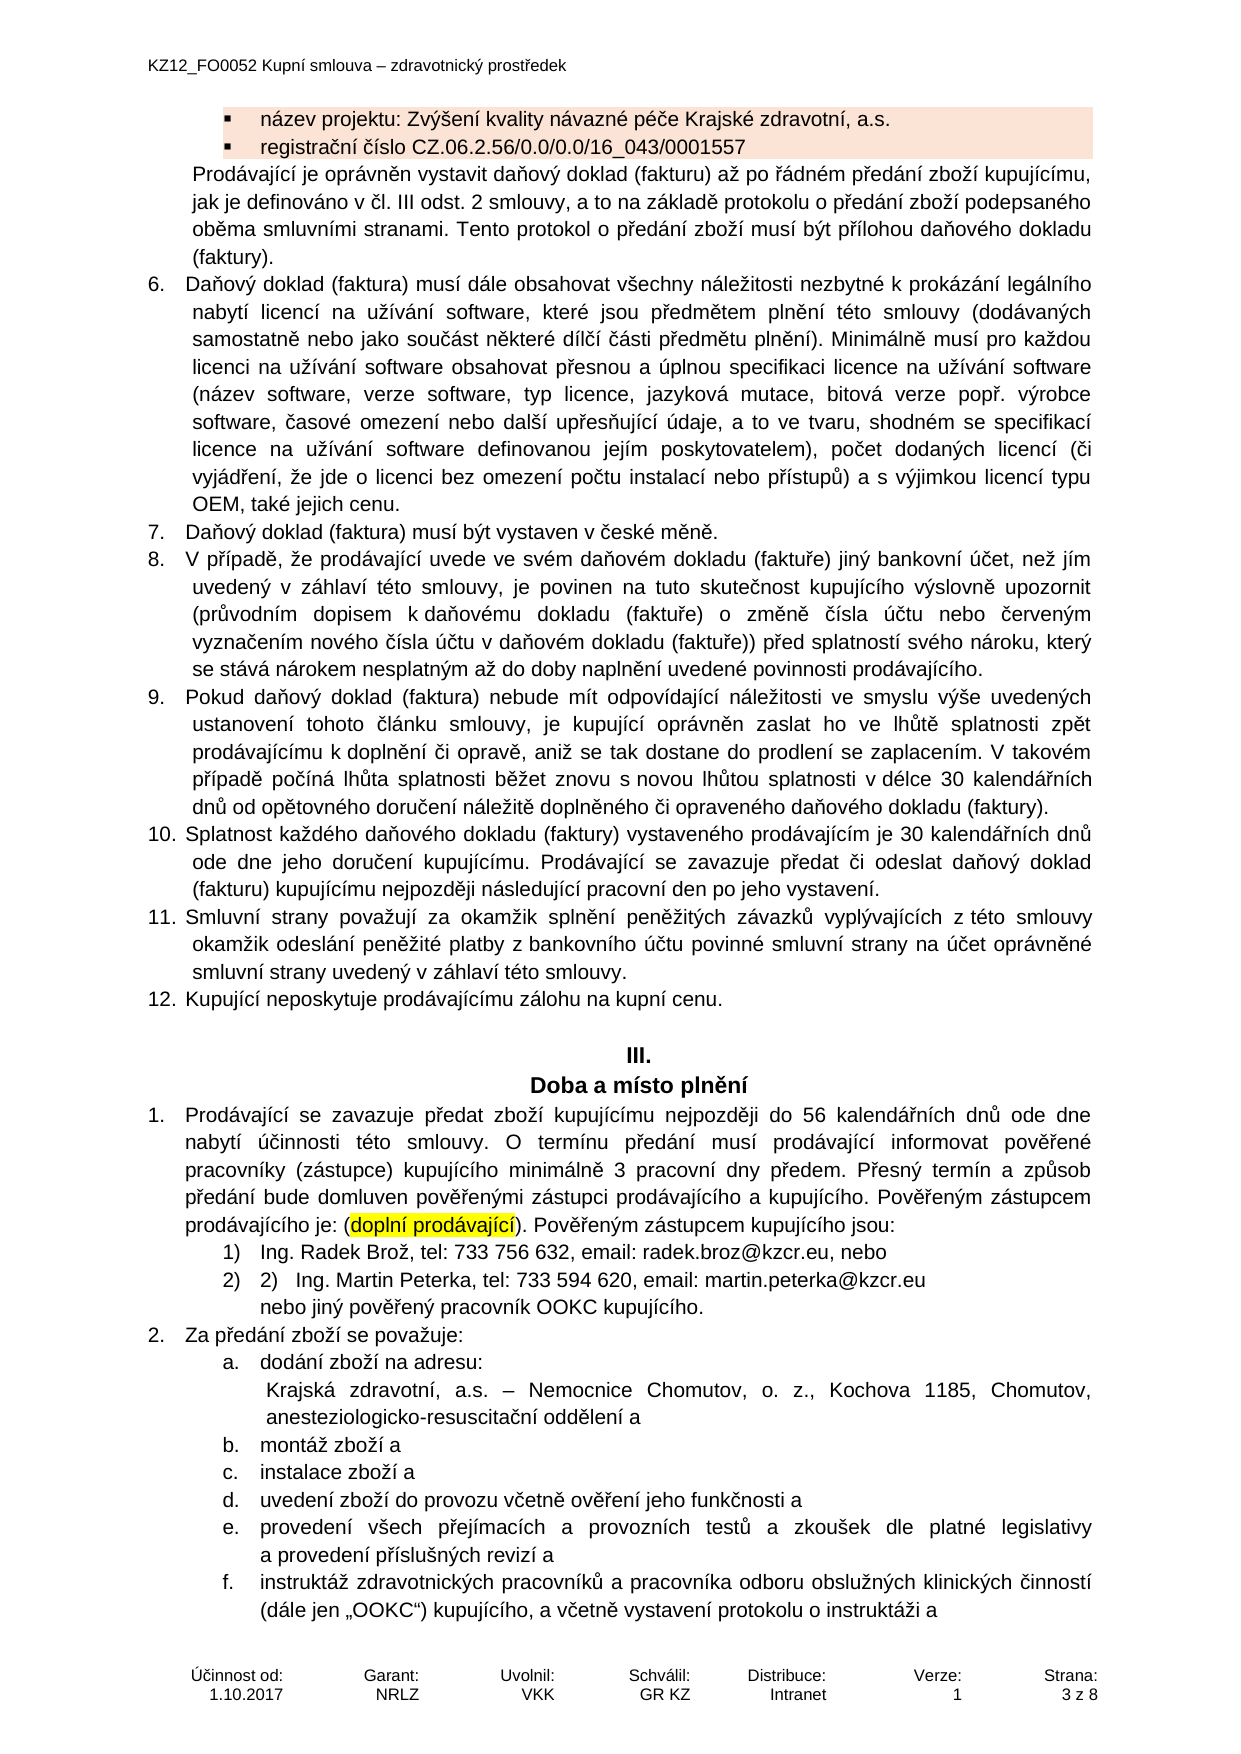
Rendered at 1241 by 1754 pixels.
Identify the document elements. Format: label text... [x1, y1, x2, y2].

list dodání zboží na adresu: [222, 1350, 1093, 1374]
list Za předání zboží se považuje: [148, 1323, 1093, 1347]
list Smluvní strany považují za okamžik splnění peněžitých závazků vyplývajících z této smlouvy okamžik odeslání peněžité platby z bankovního účtu povinné smluvní strany na účet oprávněné smluvní strany uvedený v záhlaví této smlouvy. [148, 905, 1093, 984]
list uvedení zboží do provozu včetně ověření jeho funkčnosti a [222, 1488, 1093, 1512]
list montáž zboží a [222, 1433, 1093, 1457]
text nebo jiný pověřený pracovník OOKC kupujícího. [260, 1295, 1093, 1319]
text Prodávající je oprávněn vystavit daňový doklad (fakturu) až po řádném předání zboží kupujícímu, jak je definováno v čl. III odst. 2 smlouvy, a to na základě protokolu o předání zboží podepsaného oběma smluvními stranami. Tento protokol o předání zboží musí být přílohou daňového dokladu (faktury). [192, 162, 1093, 269]
list 2) Ing. Martin Peterka, tel: 733 594 620, email: martin.peterka@kzcr.eu [222, 1268, 1093, 1292]
list V případě, že prodávající uvede ve svém daňovém dokladu (faktuře) jiný bankovní účet, než jím uvedený v záhlaví této smlouvy, je povinen na tuto skutečnost kupujícího výslovně upozornit (průvodním dopisem k daňovému dokladu (faktuře) o změně čísla účtu nebo červeným vyznačením nového čísla účtu v daňovém dokladu (faktuře)) před splatností svého nároku, který se stává nárokem nesplatným až do doby naplnění uvedené povinnosti prodávajícího. [148, 547, 1093, 681]
list Daňový doklad (faktura) musí být vystaven v české měně. [148, 520, 1093, 544]
list Kupující neposkytuje prodávajícímu zálohu na kupní cenu. [148, 987, 1093, 1011]
text Krajská zdravotní, a.s. – Nemocnice Chomutov, o. z., Kochova 1185, Chomutov, anesteziologicko-resuscitační oddělení a [266, 1378, 1093, 1429]
list Splatnost každého daňového dokladu (faktury) vystaveného prodávajícím je 30 kalendářních dnů ode dne jeho doručení kupujícímu. Prodávající se zavazuje předat či odeslat daňový doklad (fakturu) kupujícímu nejpozději následující pracovní den po jeho vystavení. [148, 822, 1093, 901]
text III. [185, 1042, 1093, 1068]
list Ing. Radek Brož, tel: 733 756 632, email: radek.broz@kzcr.eu, nebo [222, 1240, 1093, 1264]
list registrační číslo CZ.06.2.56/0.0/0.0/16_043/0001557 [223, 134, 1093, 159]
subtitle Doba a místo plnění [185, 1072, 1093, 1099]
list instruktáž zdravotnických pracovníků a pracovníka odboru obslužných klinických činností (dále jen „OOKC“) kupujícího, a včetně vystavení protokolu o instruktáži a [222, 1570, 1093, 1622]
list Pokud daňový doklad (faktura) nebude mít odpovídající náležitosti ve smyslu výše uvedených ustanovení tohoto článku smlouvy, je kupující oprávněn zaslat ho ve lhůtě splatnosti zpět prodávajícímu k doplnění či opravě, aniž se tak dostane do prodlení se zaplacením. V takovém případě počíná lhůta splatnosti běžet znovu s novou lhůtou splatnosti v délce 30 kalendářních dnů od opětovného doručení náležitě doplněného či opraveného daňového dokladu (faktury). [148, 685, 1093, 819]
list Daňový doklad (faktura) musí dále obsahovat všechny náležitosti nezbytné k prokázání legálního nabytí licencí na užívání software, které jsou předmětem plnění této smlouvy (dodávaných samostatně nebo jako součást některé dílčí části předmětu plnění). Minimálně musí pro každou licenci na užívání software obsahovat přesnou a úplnou specifikaci licence na užívání software (název software, verze software, typ licence, jazyková mutace, bitová verze popř. výrobce software, časové omezení nebo další upřesňující údaje, a to ve tvaru, shodném se specifikací licence na užívání software definovanou jejím poskytovatelem), počet dodaných licencí (či vyjádření, že jde o licenci bez omezení počtu instalací nebo přístupů) a s výjimkou licencí typu OEM, také jejich cenu. [148, 272, 1093, 516]
list Prodávající se zavazuje předat zboží kupujícímu nejpozději do 56 kalendářních dnů ode dne nabytí účinnosti této smlouvy. O termínu předání musí prodávající informovat pověřené pracovníky (zástupce) kupujícího minimálně 3 pracovní dny předem. Přesný termín a způsob předání bude domluven pověřenými zástupci prodávajícího a kupujícího. Pověřeným zástupcem prodávajícího je: (doplní prodávající). Pověřeným zástupcem kupujícího jsou: [148, 1103, 1093, 1237]
list název projektu: Zvýšení kvality návazné péče Krajské zdravotní, a.s. [223, 107, 1093, 131]
list provedení všech přejímacích a provozních testů a zkoušek dle platné legislativy a provedení příslušných revizí a [222, 1515, 1093, 1567]
list instalace zboží a [222, 1460, 1093, 1484]
